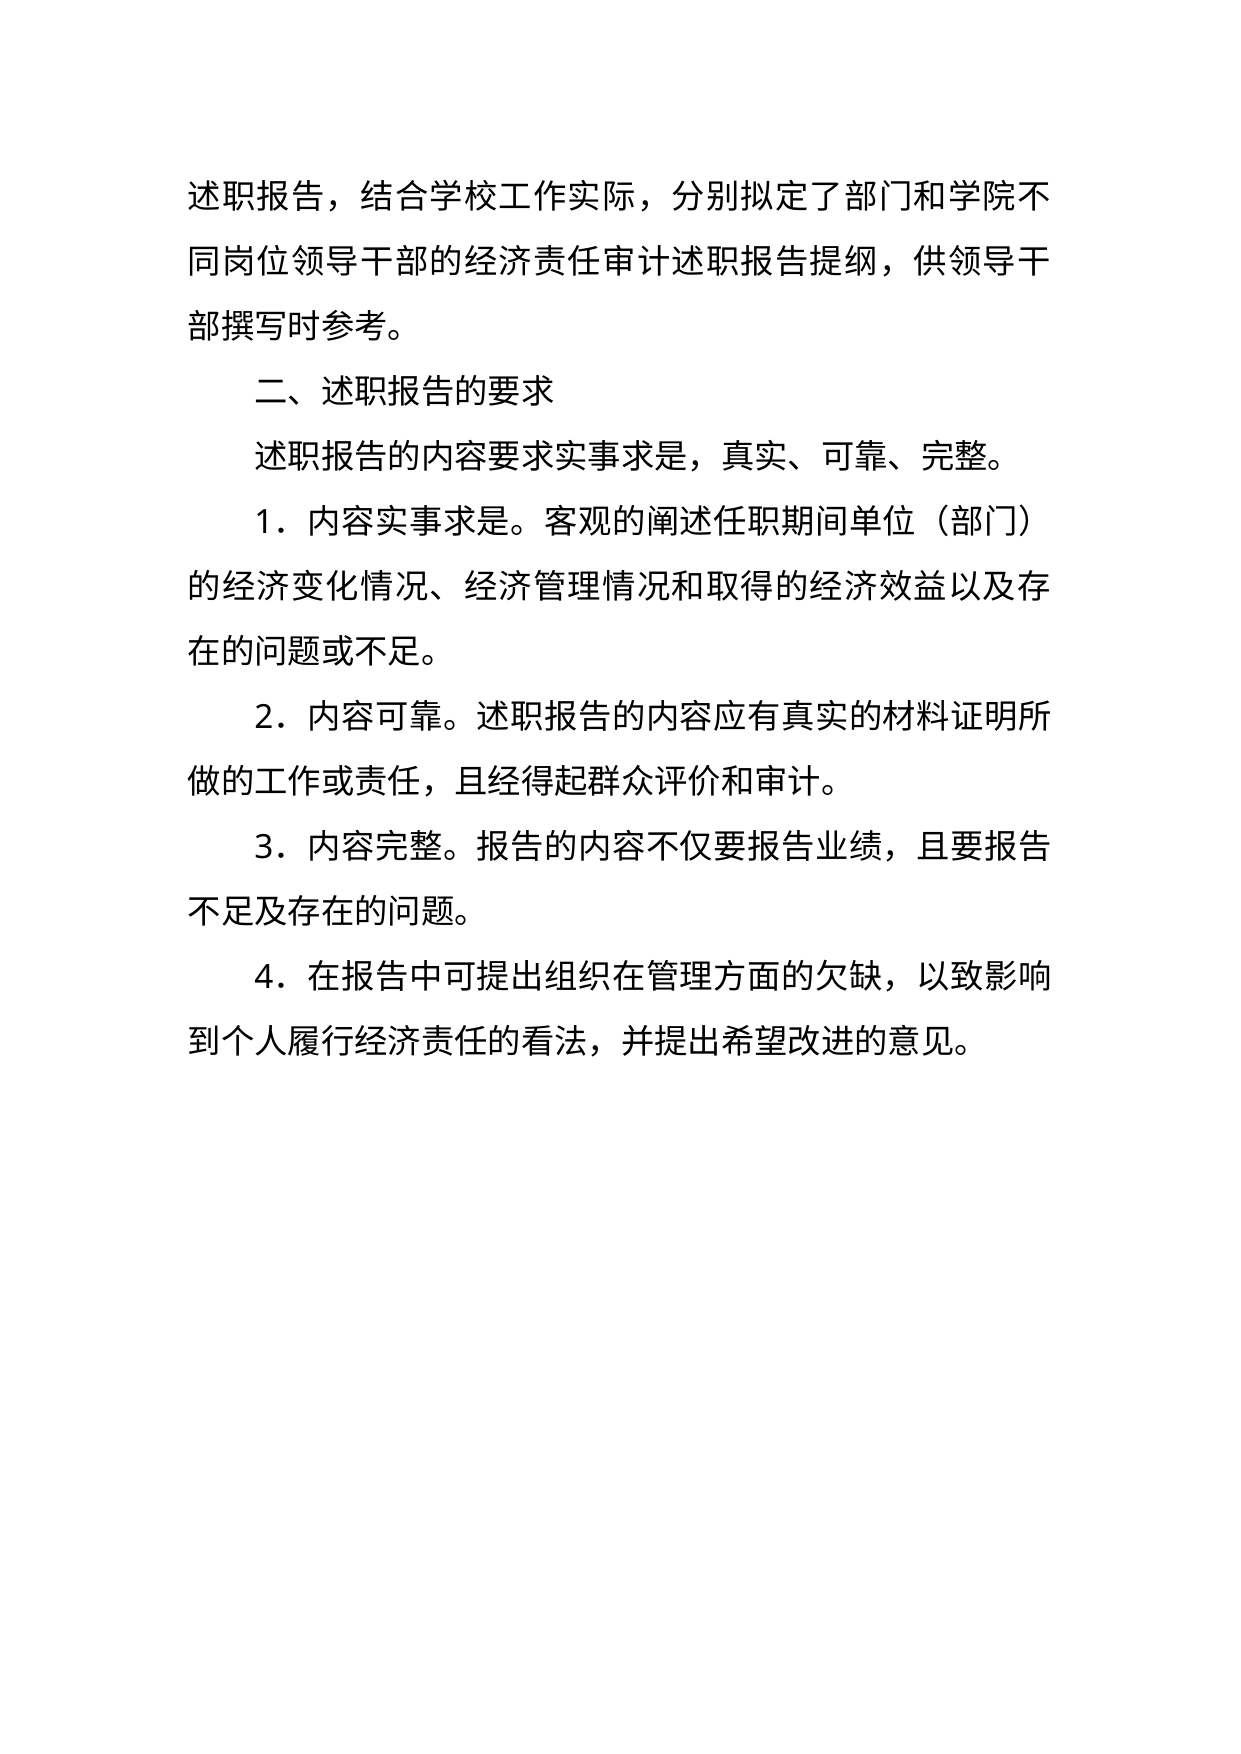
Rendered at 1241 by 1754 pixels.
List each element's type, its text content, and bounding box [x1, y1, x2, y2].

text 1．内容实事求是。客观的阐述任职期间单位（部门）的经济变化情况、经济管理情况和取得的经济效益以及存在的问题或不足。 [187, 487, 1053, 682]
text 二、述职报告的要求 [187, 357, 1053, 422]
text 2．内容可靠。述职报告的内容应有真实的材料证明所做的工作或责任，且经得起群众评价和审计。 [187, 682, 1053, 812]
text 3．内容完整。报告的内容不仅要报告业绩，且要报告不足及存在的问题。 [187, 812, 1053, 942]
text 述职报告的内容要求实事求是，真实、可靠、完整。 [187, 422, 1053, 487]
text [187, 162, 1053, 357]
text 4．在报告中可提出组织在管理方面的欠缺，以致影响到个人履行经济责任的看法，并提出希望改进的意见。 [187, 942, 1053, 1072]
